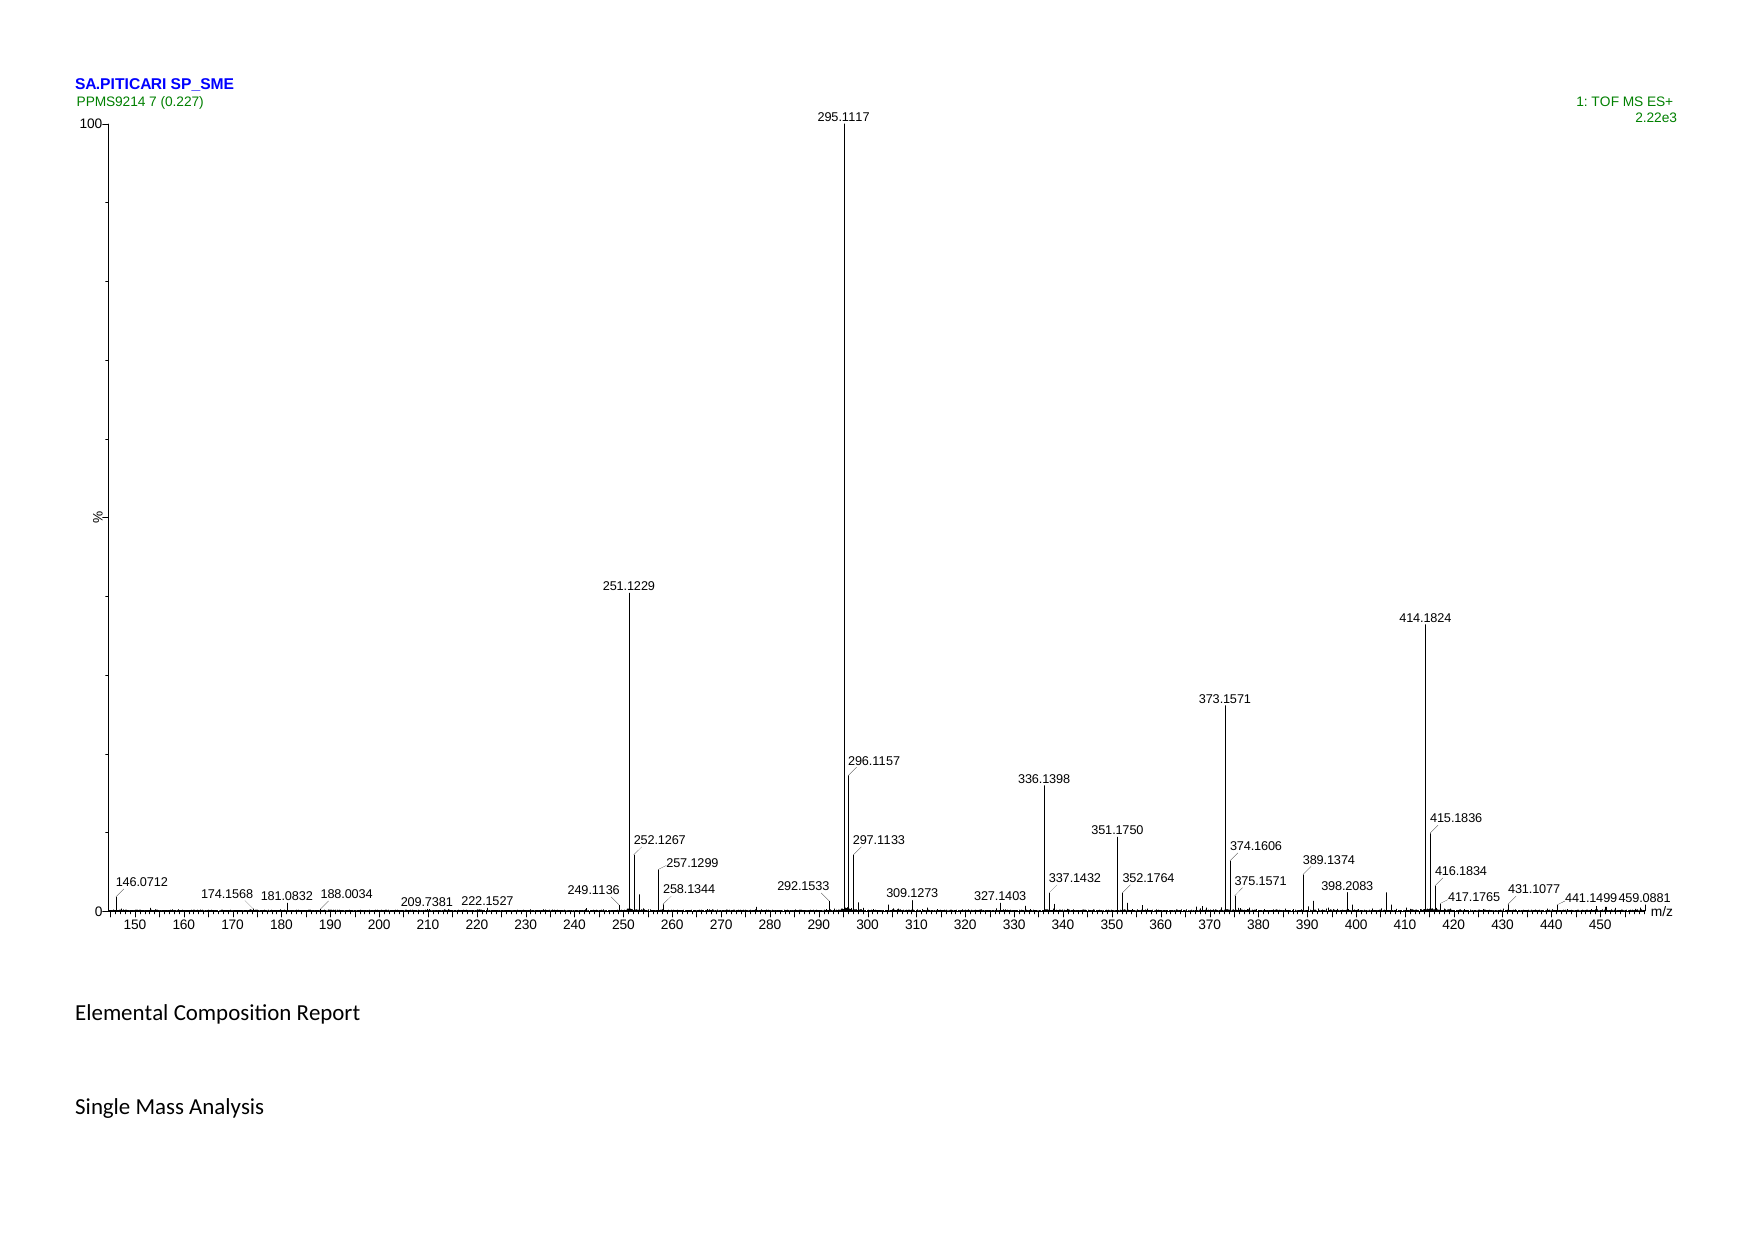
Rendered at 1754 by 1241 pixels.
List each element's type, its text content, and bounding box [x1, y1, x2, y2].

text Single Mass Analysis [75, 1092, 1679, 1120]
text Elemental Composition Report [75, 998, 1679, 1026]
